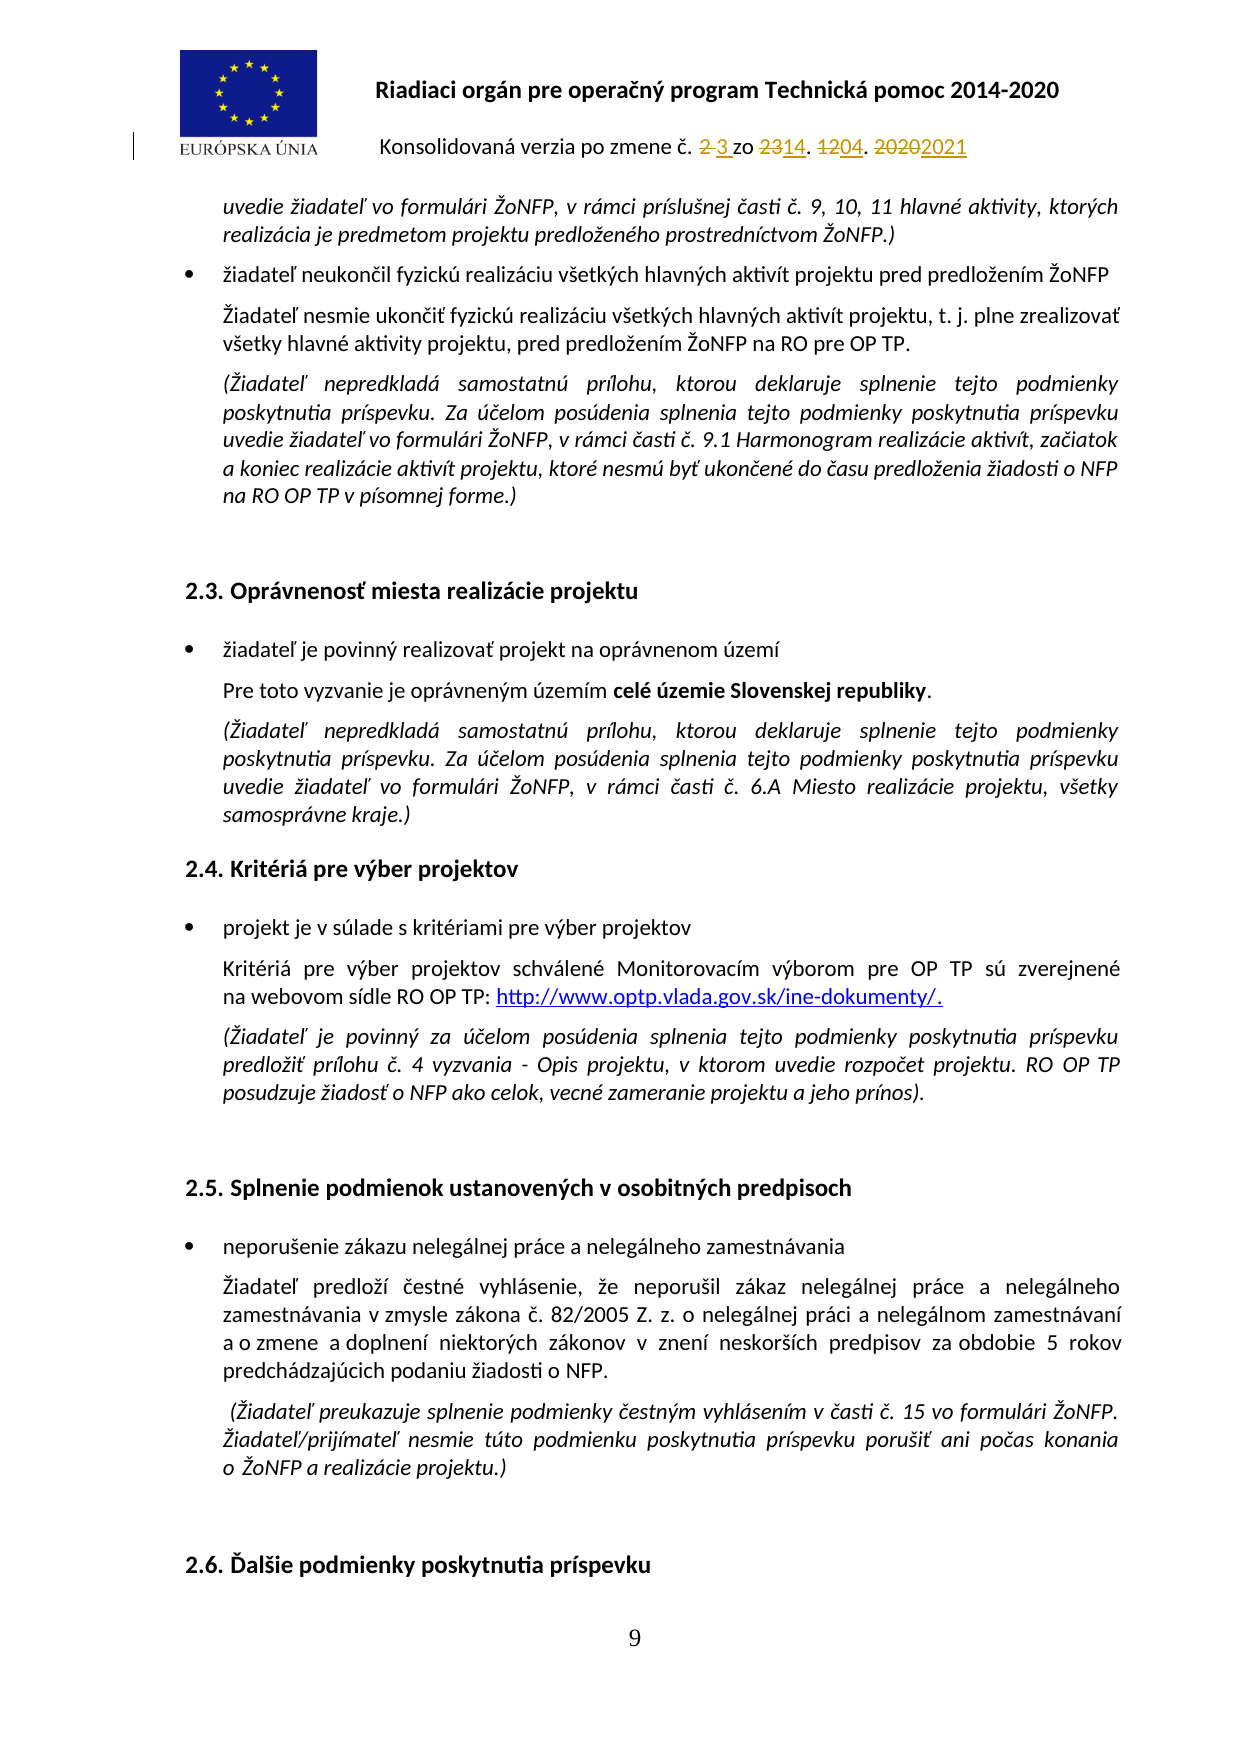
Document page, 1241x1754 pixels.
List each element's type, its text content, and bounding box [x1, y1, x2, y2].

list neporušenie zákazu nelegálnej práce a nelegálneho zamestnávania [185, 1232, 1122, 1260]
list (Žiadateľ preukazuje splnenie podmienky čestným vyhlásením v časti č. 15 vo formulári ŽoNFP. Žiadateľ/prijímateľ nesmie túto podmienku poskytnutia príspevku porušiť ani počas konania o ŽoNFP a realizácie projektu.) [223, 1397, 1122, 1481]
list žiadateľ je povinný realizovať projekt na oprávnenom území [185, 635, 1122, 663]
list Pre toto vyzvanie je oprávneným územím celé územie Slovenskej republiky. [223, 676, 1122, 704]
list žiadateľ neukončil fyzickú realizáciu všetkých hlavných aktivít projektu pred predložením ŽoNFP [185, 261, 1122, 288]
list Kritériá pre výber projektov [185, 853, 1122, 884]
list Oprávnenosť miesta realizácie projektu [185, 575, 1122, 606]
picture [179, 50, 318, 155]
list Žiadateľ predloží čestné vyhlásenie, že neporušil zákaz nelegálnej práce a nelegálneho zamestnávania v zmysle zákona č. 82/2005 Z. z. o nelegálnej práci a nelegálnom zamestnávaní a o zmene a doplnení niektorých zákonov v znení neskorších predpisov za obdobie 5 rokov predchádzajúcich podaniu žiadosti o NFP. [223, 1272, 1122, 1384]
list Kritériá pre výber projektov schválené Monitorovacím výborom pre OP TP sú zverejnené na webovom sídle RO OP TP: http://www.optp.vlada.gov.sk/ine-dokumenty/. [223, 954, 1122, 1010]
list Žiadateľ nesmie ukončiť fyzickú realizáciu všetkých hlavných aktivít projektu, t. j. plne zrealizovať všetky hlavné aktivity projektu, pred predložením ŽoNFP na RO pre OP TP. [223, 301, 1122, 357]
list projekt je v súlade s kritériami pre výber projektov [185, 913, 1122, 941]
list Splnenie podmienok ustanovených v osobitných predpisoch [185, 1172, 1122, 1202]
list (Žiadateľ nepredkladá samostatnú prílohu, ktorou deklaruje splnenie tejto podmienky poskytnutia príspevku. Za účelom posúdenia splnenia tejto podmienky poskytnutia príspevku uvedie žiadateľ vo formulári ŽoNFP, v rámci časti č. 6.A Miesto realizácie projektu, všetky samosprávne kraje.) [223, 716, 1122, 828]
list (Žiadateľ nepredkladá samostatnú prílohu, ktorou deklaruje splnenie tejto podmienky poskytnutia príspevku. Za účelom posúdenia splnenia tejto podmienky poskytnutia príspevku uvedie žiadateľ vo formulári ŽoNFP, v rámci časti č. 9.1 Harmonogram realizácie aktivít, začiatok a koniec realizácie aktivít projektu, ktoré nesmú byť ukončené do času predloženia žiadosti o NFP na RO OP TP v písomnej forme.) [223, 369, 1122, 510]
list (Žiadateľ je povinný za účelom posúdenia splnenia tejto podmienky poskytnutia príspevku predložiť prílohu č. 4 vyzvania - Opis projektu, v ktorom uvedie rozpočet projektu. RO OP TP posudzuje žiadosť o NFP ako celok, vecné zameranie projektu a jeho prínos). [223, 1022, 1122, 1106]
list Ďalšie podmienky poskytnutia príspevku [185, 1549, 1122, 1580]
